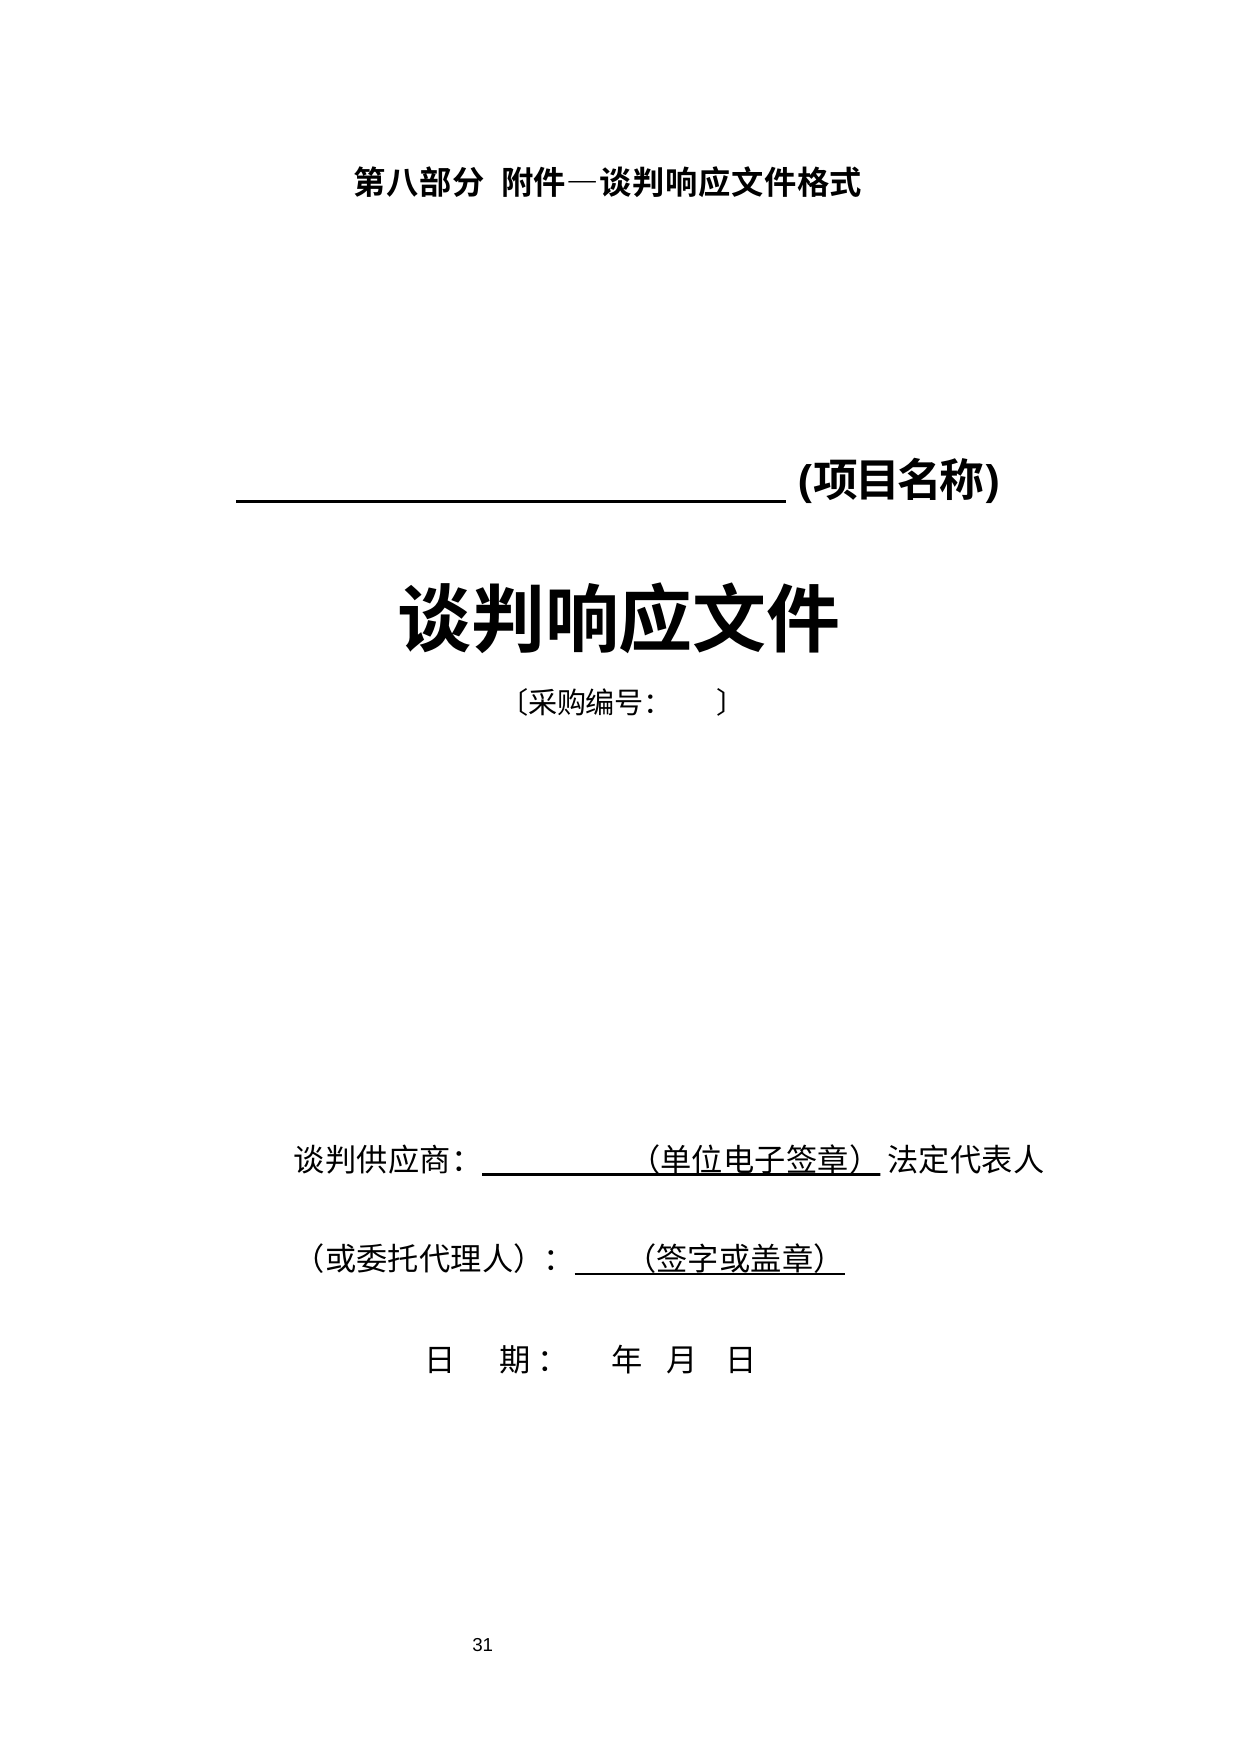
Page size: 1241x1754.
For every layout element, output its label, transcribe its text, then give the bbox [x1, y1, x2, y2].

text 谈判响应文件 [397, 568, 1058, 666]
text 第八部分 附件—谈判响应文件格式 [353, 159, 1058, 203]
text 〔采购编号： 〕 [186, 683, 1058, 721]
text 谈判供应商： （单位电子签章） 法定代表人（或委托代理人）： （签字或盖章） [293, 1135, 1058, 1279]
text (项目名称) [236, 448, 1058, 509]
text 日 期 ： 年 月 日 [424, 1338, 1058, 1379]
